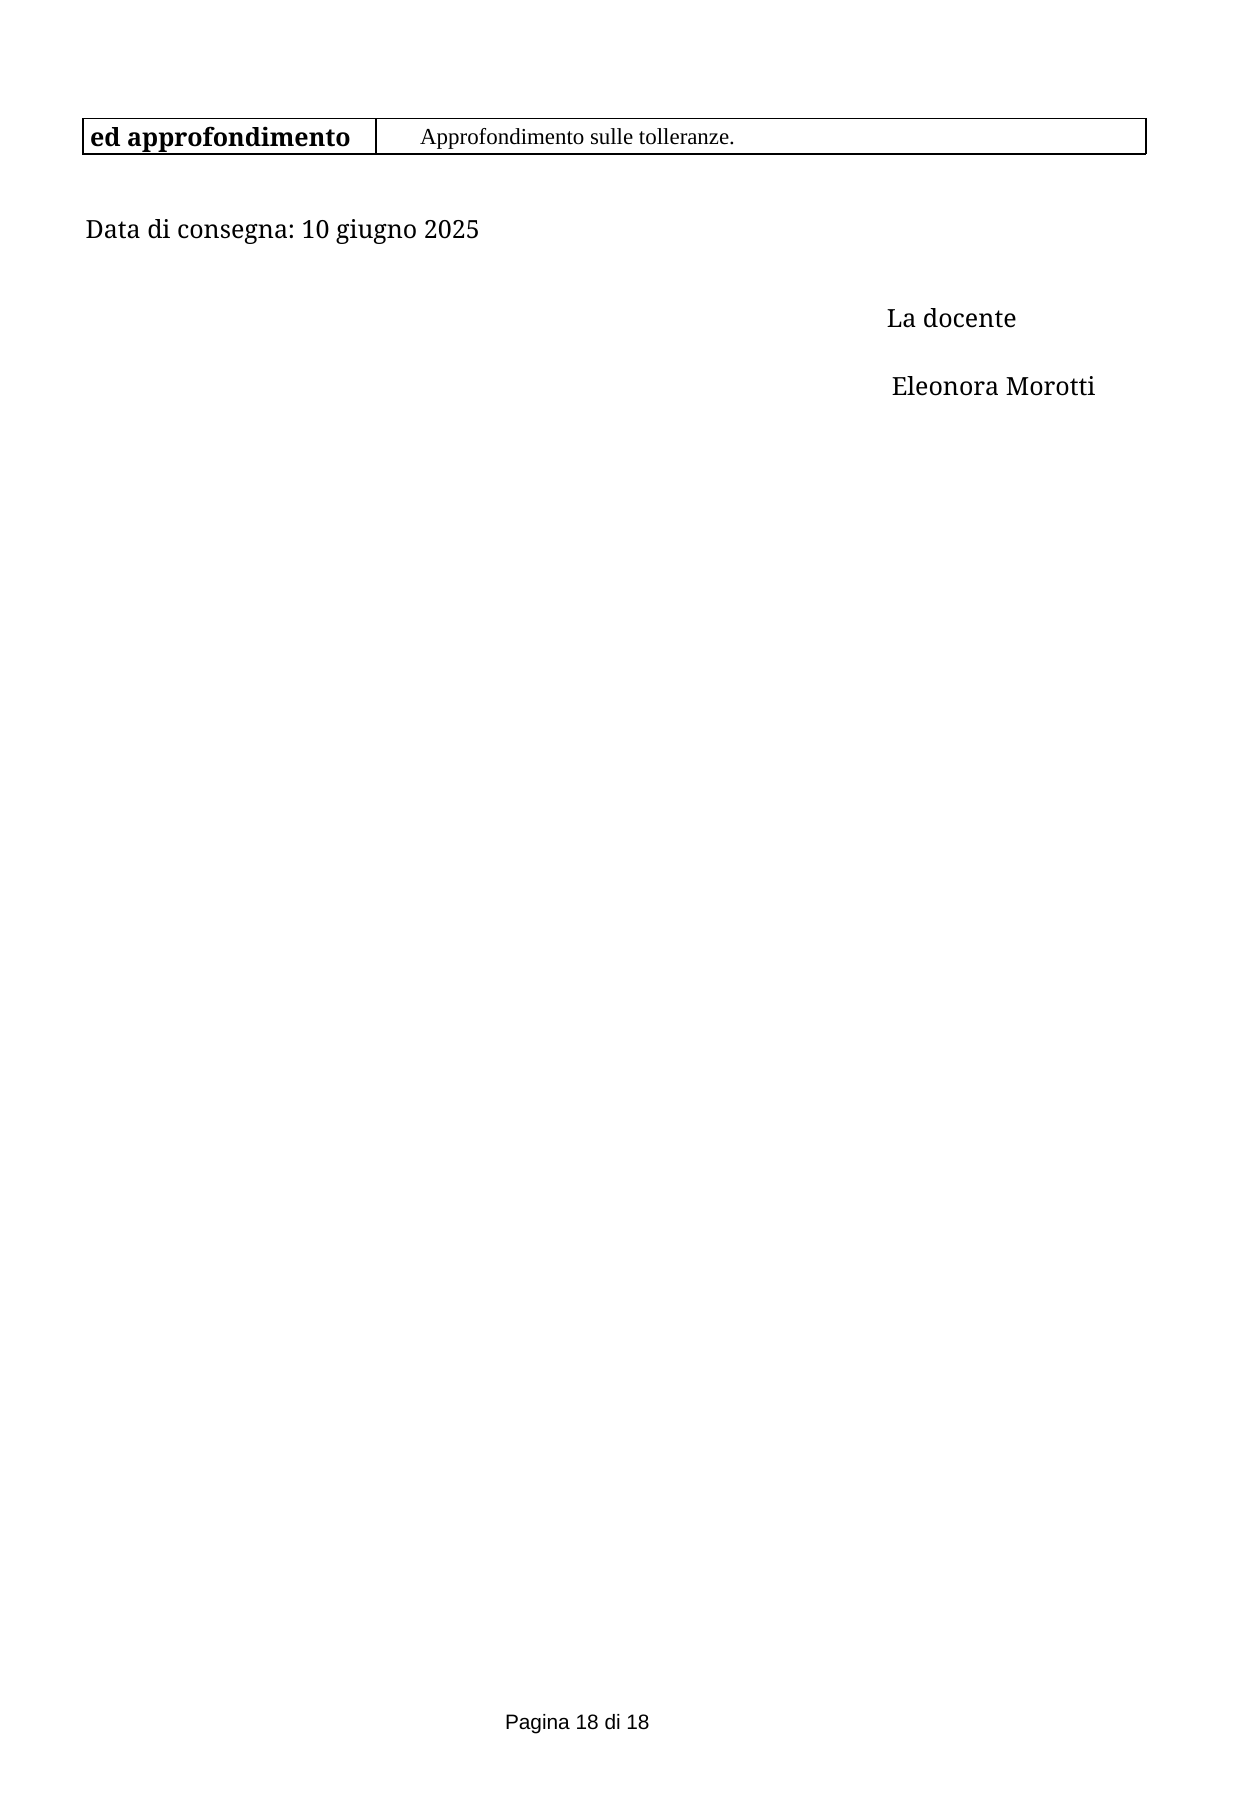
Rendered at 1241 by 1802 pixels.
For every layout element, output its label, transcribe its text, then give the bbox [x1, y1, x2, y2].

text Eleonora Morotti [812, 368, 1101, 402]
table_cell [377, 119, 1145, 153]
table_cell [84, 119, 375, 153]
text Data di consegna: 10 giugno 2025 [85, 211, 1137, 245]
text La docente [75, 300, 1016, 334]
